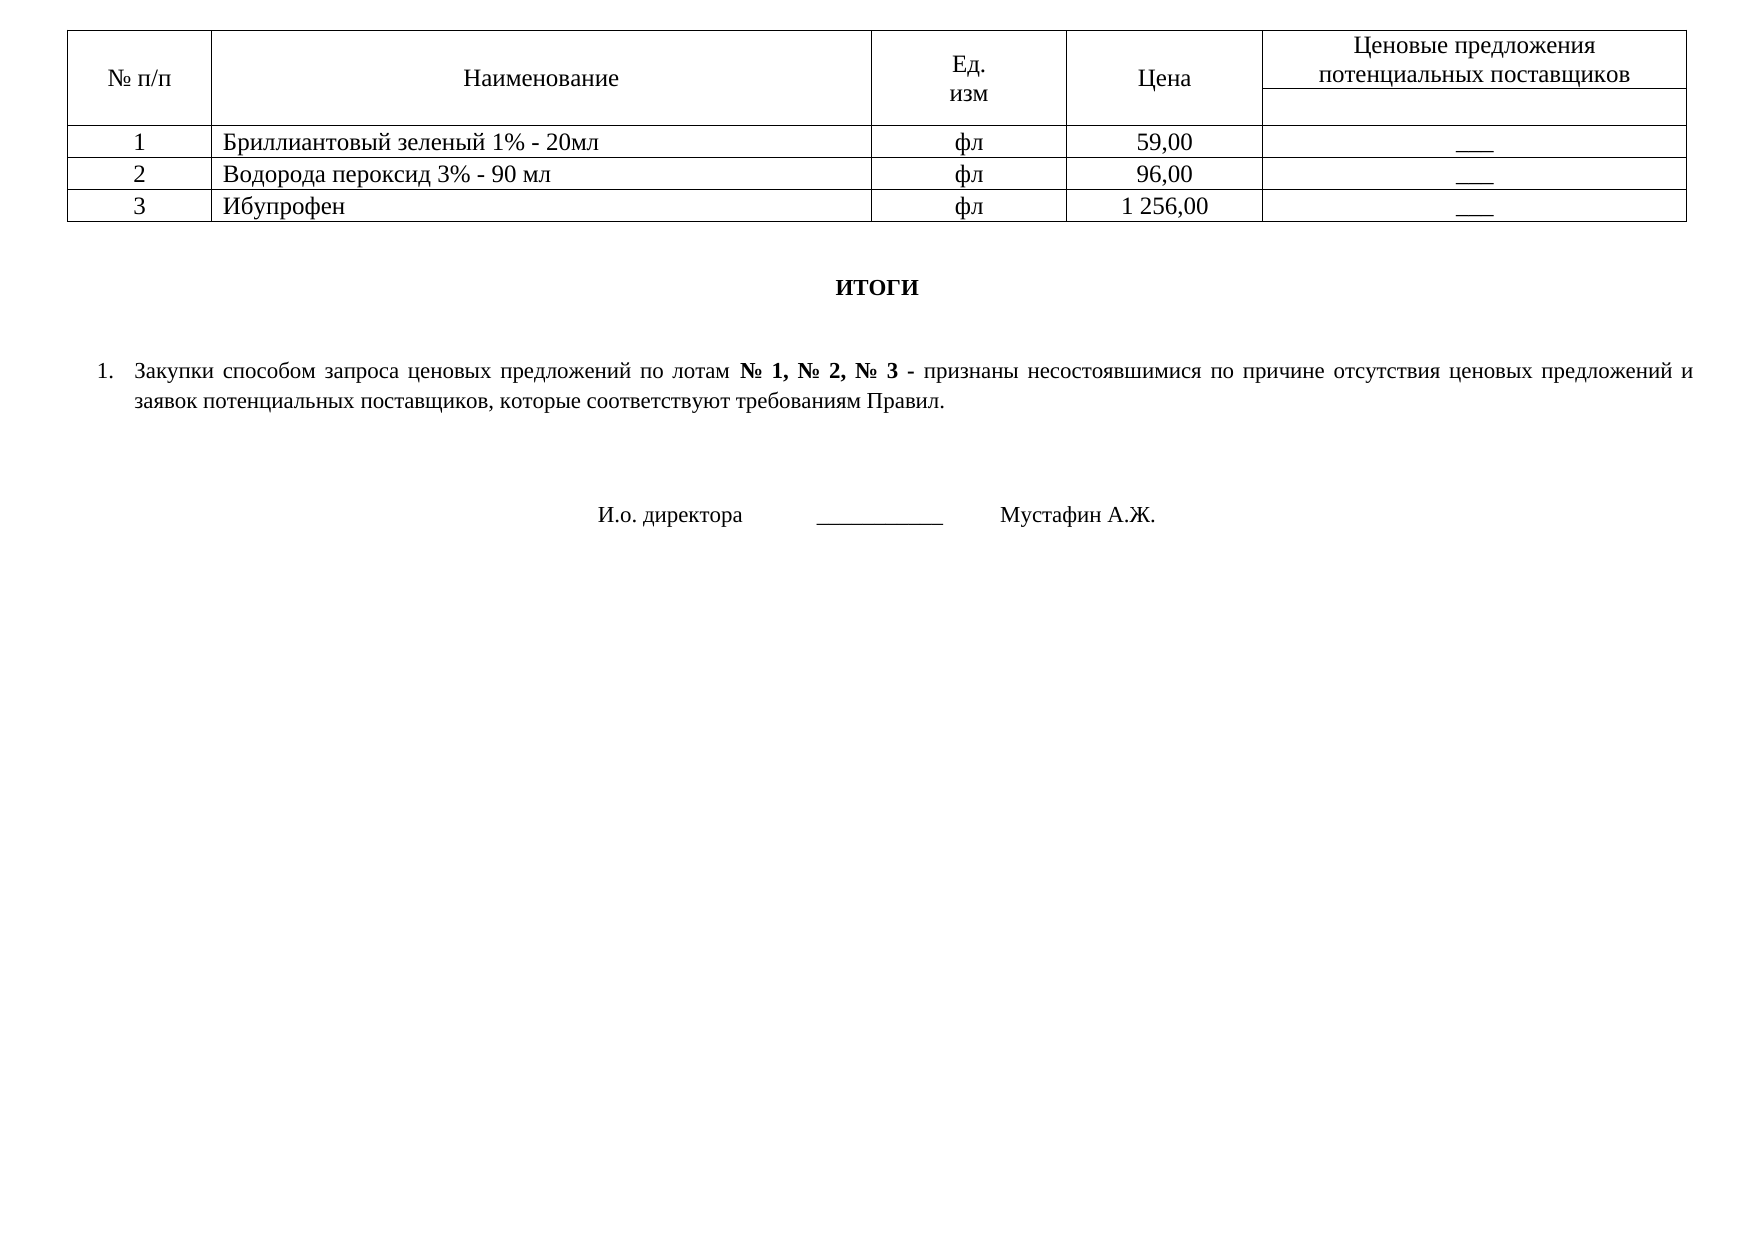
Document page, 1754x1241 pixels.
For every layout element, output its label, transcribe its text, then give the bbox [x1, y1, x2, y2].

table_header Цена [1067, 31, 1262, 125]
table_header Наименование [212, 31, 871, 125]
table_cell 1 256,00 [1067, 190, 1262, 221]
table_cell ___ [1263, 126, 1686, 157]
table_cell Ибупрофен [212, 190, 871, 221]
table_cell фл [872, 126, 1066, 157]
table_cell 96,00 [1067, 158, 1262, 189]
text И.о. директора ___________ Мустафин А.Ж. [59, 501, 1695, 527]
table_cell Бриллиантовый зеленый 1% - 20мл [212, 126, 871, 157]
table_header № п/п [68, 31, 211, 125]
table_cell ___ [1263, 190, 1686, 221]
table_cell Водорода пероксид 3% - 90 мл [212, 158, 871, 189]
table_cell ___ [1263, 158, 1686, 189]
text ИТОГИ [59, 274, 1695, 301]
table_cell 3 [68, 190, 211, 221]
list Закупки способом запроса ценовых предложений по лотам № 1, № 2, № 3 - признаны несостоявшимися по причине отсутствия ценовых предложений и заявок потенциальных поставщиков, которые соответствуют требованиям Правил. [97, 357, 1695, 414]
table_cell [1263, 89, 1686, 125]
table_cell 1 [68, 126, 211, 157]
table_cell 2 [68, 158, 211, 189]
table_cell 59,00 [1067, 126, 1262, 157]
table_header Ценовые предложения потенциальных поставщиков [1263, 31, 1686, 88]
table_header Ед. изм [872, 31, 1066, 125]
table_cell фл [872, 190, 1066, 221]
table_cell фл [872, 158, 1066, 189]
